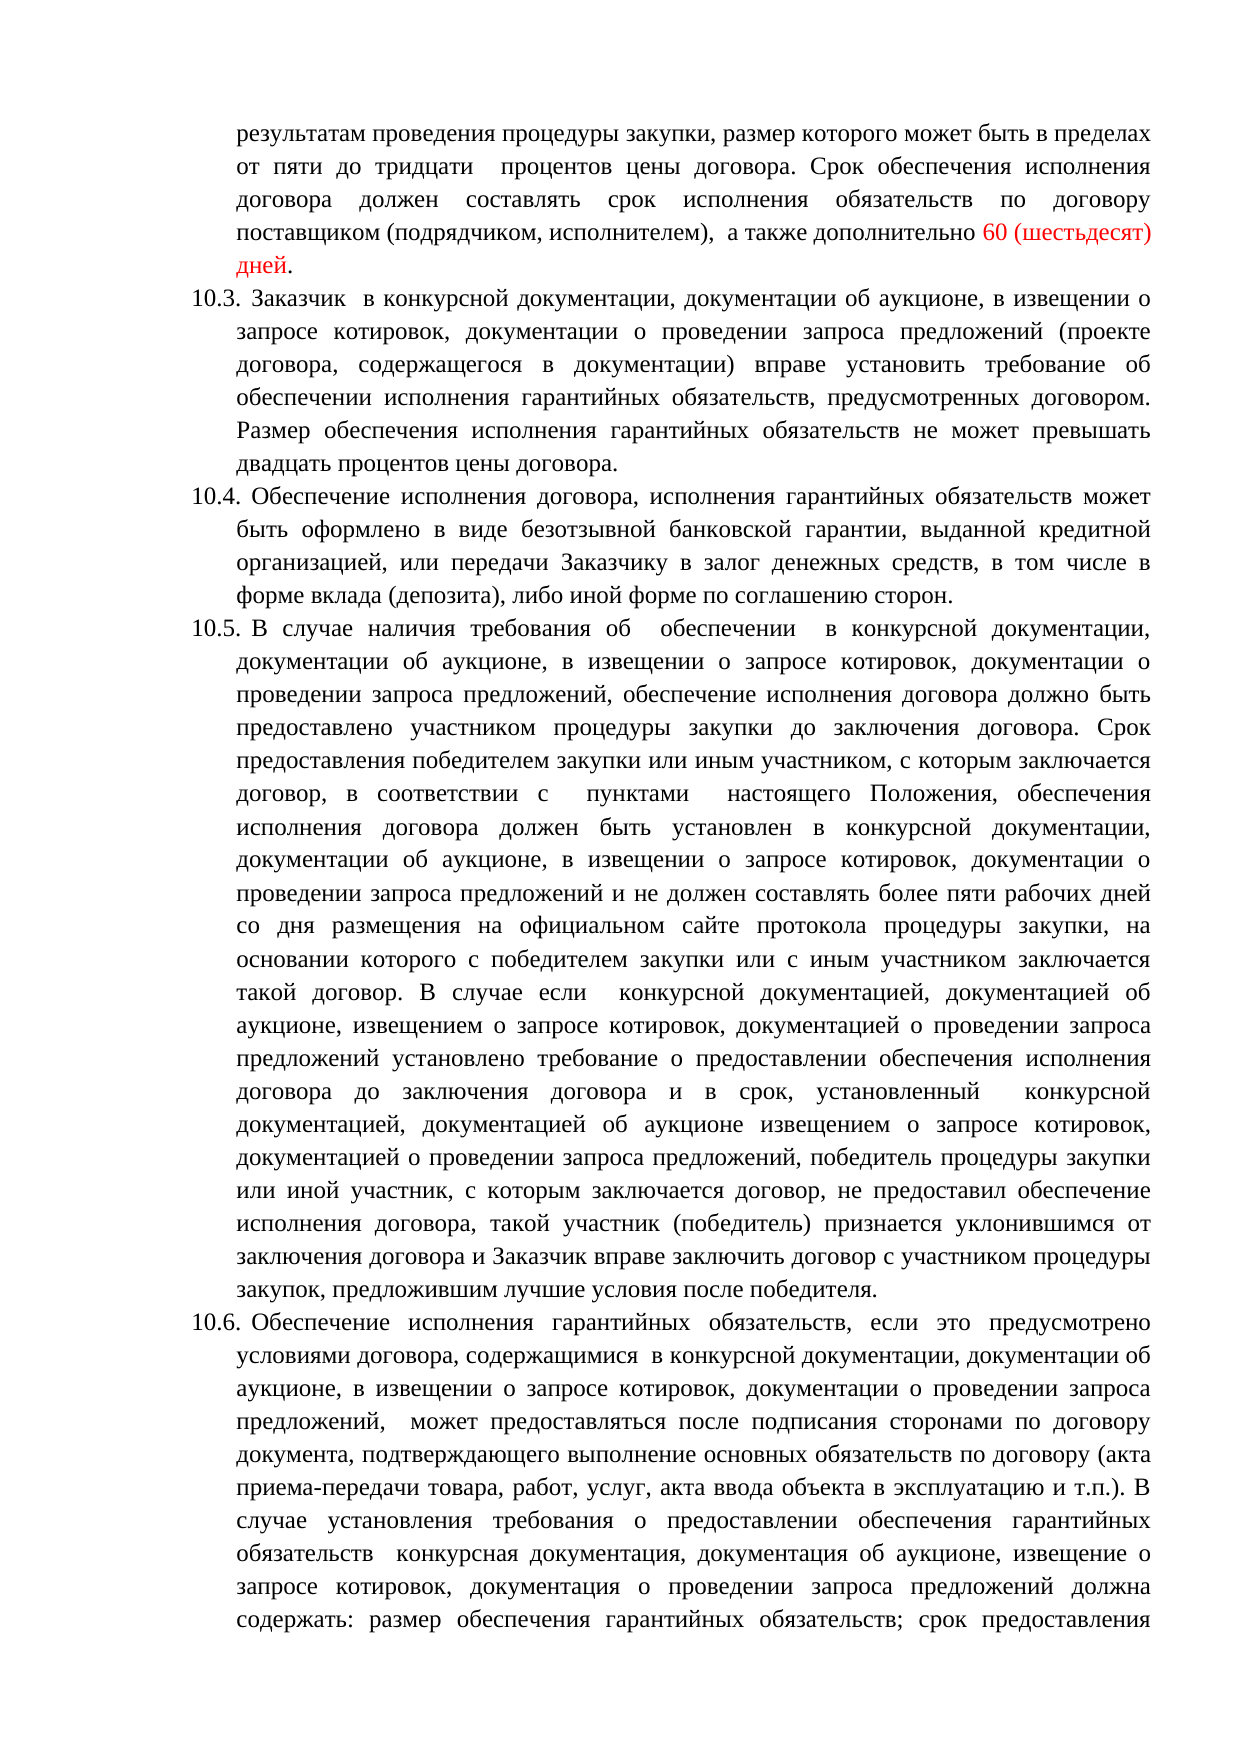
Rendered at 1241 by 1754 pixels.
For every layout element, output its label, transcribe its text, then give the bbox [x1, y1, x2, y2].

list В случае наличия требования об обеспечении в конкурсной документации, документации об аукционе, в извещении о запросе котировок, документации о проведении запроса предложений, обеспечение исполнения договора должно быть предоставлено участником процедуры закупки до заключения договора. Срок предоставления победителем закупки или иным участником, с которым заключается договор, в соответствии с пунктами настоящего Положения, обеспечения исполнения договора должен быть установлен в конкурсной документации, документации об аукционе, в извещении о запросе котировок, документации о проведении запроса предложений и не должен составлять более пяти рабочих дней со дня размещения на официальном сайте протокола процедуры закупки, на основании которого с победителем закупки или с иным участником заключается такой договор. В случае если конкурсной документацией, документацией об аукционе, извещением о запросе котировок, документацией о проведении запроса предложений установлено требование о предоставлении обеспечения исполнения договора до заключения договора и в срок, установленный конкурсной документацией, документацией об аукционе извещением о запросе котировок, документацией о проведении запроса предложений, победитель процедуры закупки или иной участник, с которым заключается договор, не предоставил обеспечение исполнения договора, такой участник (победитель) признается уклонившимся от заключения договора и Заказчик вправе заключить договор с участником процедуры закупок, предложившим лучшие условия после победителя. [191, 613, 1152, 1303]
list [191, 1307, 1152, 1633]
list Обеспечение исполнения договора, исполнения гарантийных обязательств может быть оформлено в виде безотзывной банковской гарантии, выданной кредитной организацией, или передачи Заказчику в залог денежных средств, в том числе в форме вклада (депозита), либо иной форме по соглашению сторон. [191, 481, 1152, 609]
list Заказчик в конкурсной документации, документации об аукционе, в извещении о запросе котировок, документации о проведении запроса предложений (проекте договора, содержащегося в документации) вправе установить требование об обеспечении исполнения гарантийных обязательств, предусмотренных договором. Размер обеспечения исполнения гарантийных обязательств не может превышать двадцать процентов цены договора. [191, 283, 1152, 477]
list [191, 118, 1152, 279]
